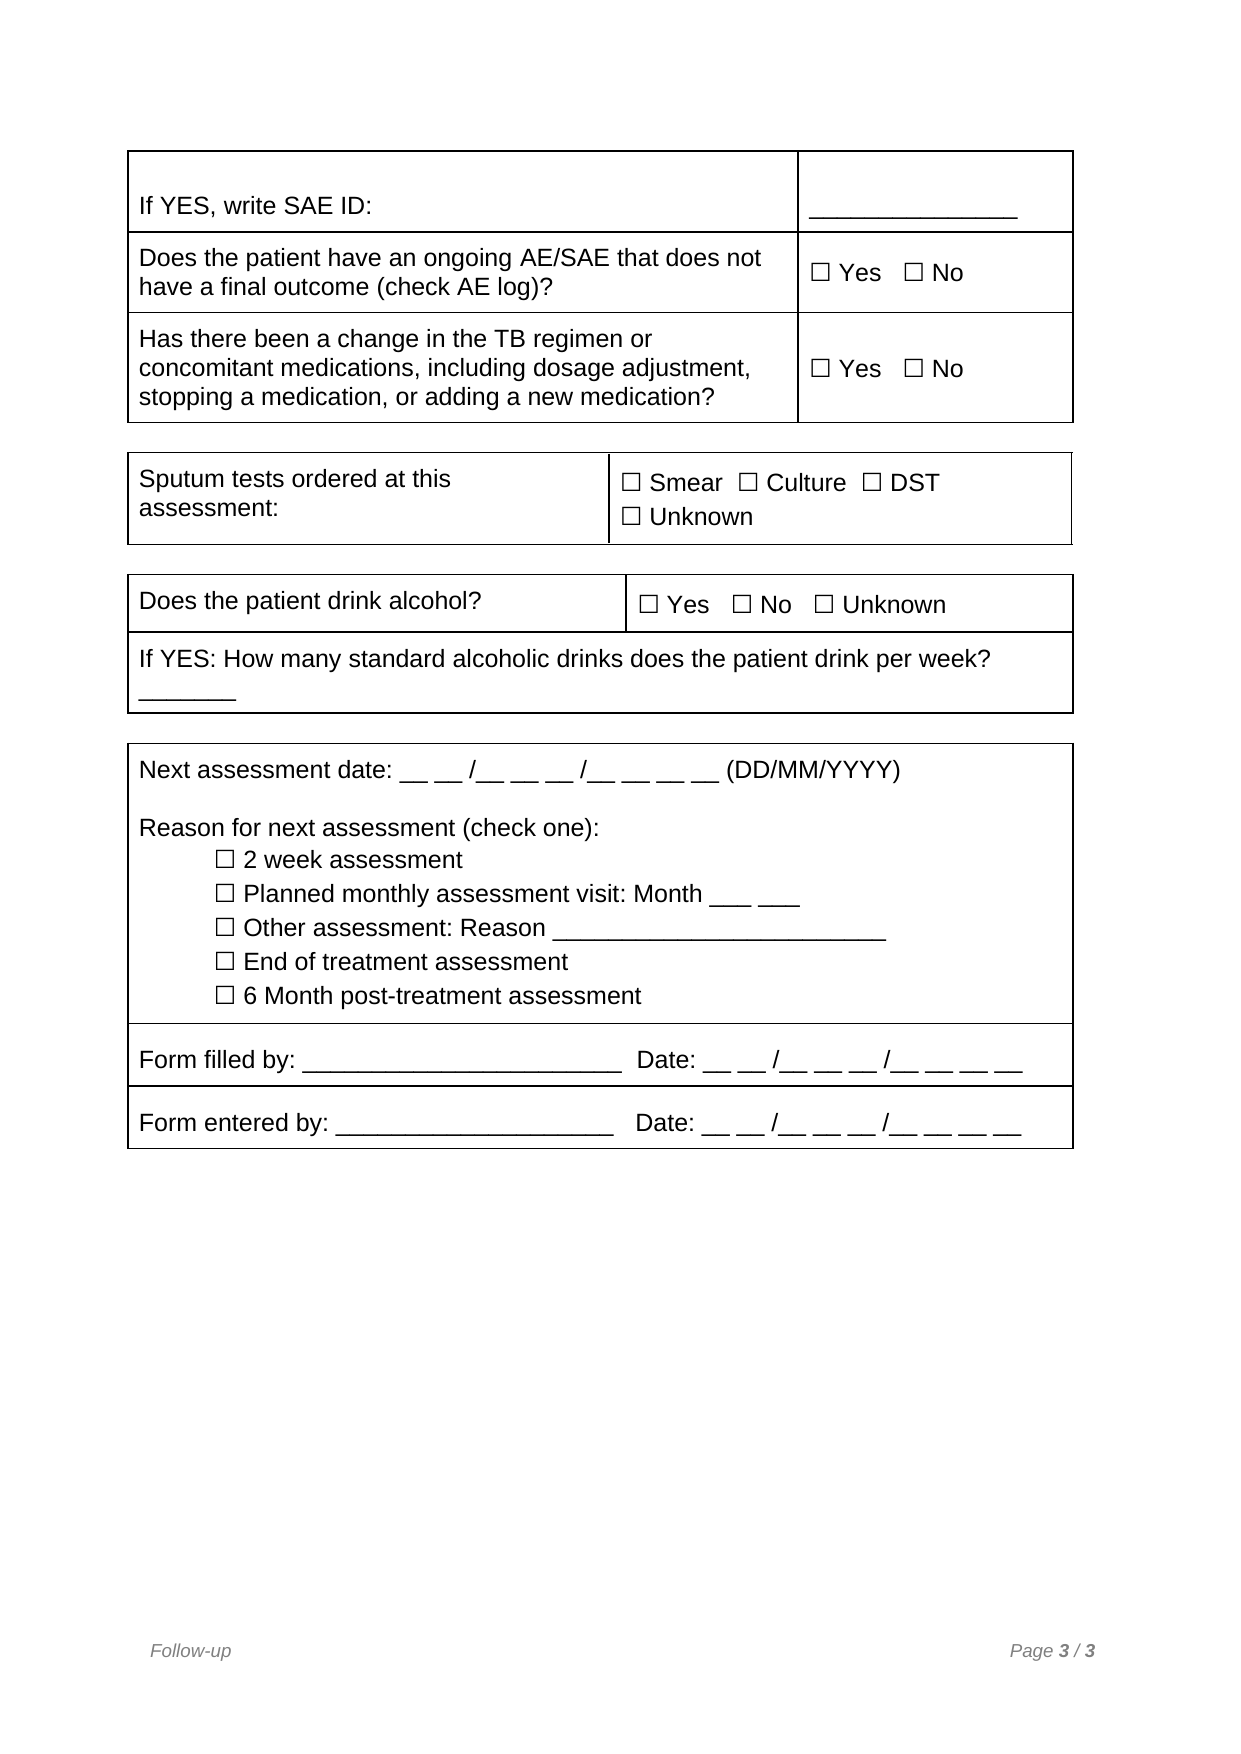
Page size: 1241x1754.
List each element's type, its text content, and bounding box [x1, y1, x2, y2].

table_cell ☐ Yes ☐ No [799, 313, 1072, 422]
table_header Does the patient drink alcohol? [129, 575, 625, 631]
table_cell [129, 152, 797, 231]
table_header Next assessment date: __ __ /__ __ __ /__ __ __ __ (DD/MM/YYYY) Reason for next assessment (check one): ☐ 2 week assessment ☐ Planned monthly assessment visit: Month ___ ___ ☐ Other assessment: Reason ________________________ ☐ End of treatment assessment ☐ 6 Month post-treatment assessment [129, 744, 1072, 1022]
table_cell Form filled by: _______________________ Date: __ __ /__ __ __ /__ __ __ __ [129, 1024, 1072, 1085]
table_cell ☐ Yes ☐ No [799, 233, 1072, 312]
table_cell Does the patient have an ongoing AE/SAE that does not have a final outcome (check AE log)? [129, 233, 797, 312]
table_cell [799, 152, 1072, 231]
table_header ☐ Yes ☐ No ☐ Unknown [627, 575, 1072, 631]
table_cell Form entered by: ____________________ Date: __ __ /__ __ __ /__ __ __ __ [129, 1087, 1072, 1147]
table_cell Has there been a change in the TB regimen or concomitant medications, including dosage adjustment, stopping a medication, or adding a new medication? [129, 313, 797, 422]
table_header Sputum tests ordered at this assessment: [129, 453, 609, 543]
table_cell If YES: How many standard alcoholic drinks does the patient drink per week? _______ [129, 633, 1072, 712]
table_header ☐ Smear ☐ Culture ☐ DST ☐ Unknown [610, 453, 1071, 543]
